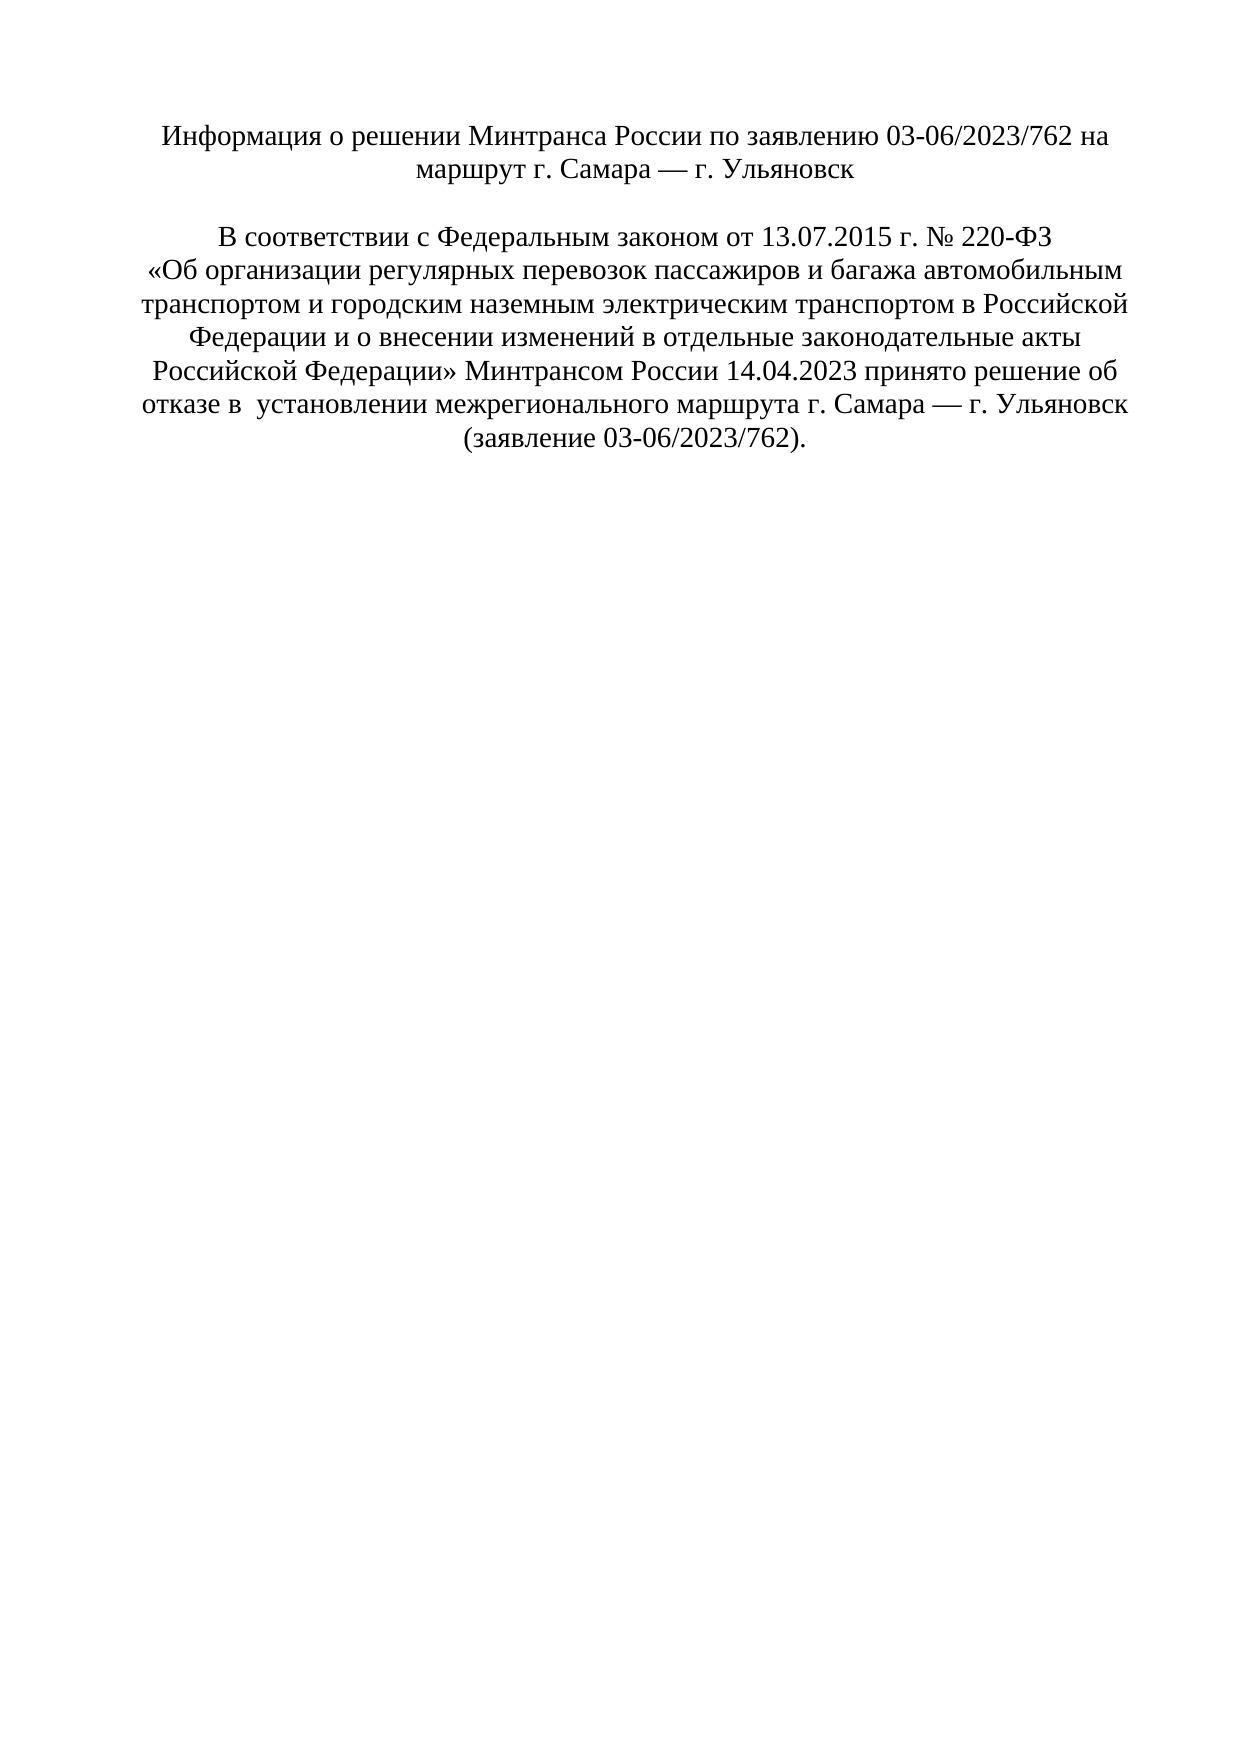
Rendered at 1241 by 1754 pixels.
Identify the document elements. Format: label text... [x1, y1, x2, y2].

text В соответствии с Федеральным законом от 13.07.2015 г. № 220-ФЗ «Об организации регулярных перевозок пассажиров и багажа автомобильным транспортом и городским наземным электрическим транспортом в Российской Федерации и о внесении изменений в отдельные законодательные акты Российской Федерации» Минтрансом России 14.04.2023 принято решение об отказе в установлении межрегионального маршрута г. Самара — г. Ульяновск (заявление 03-06/2023/762). [118, 219, 1152, 453]
text Информация о решении Минтранса России по заявлению 03-06/2023/762 на маршрут г. Самара — г. Ульяновск [118, 118, 1152, 185]
